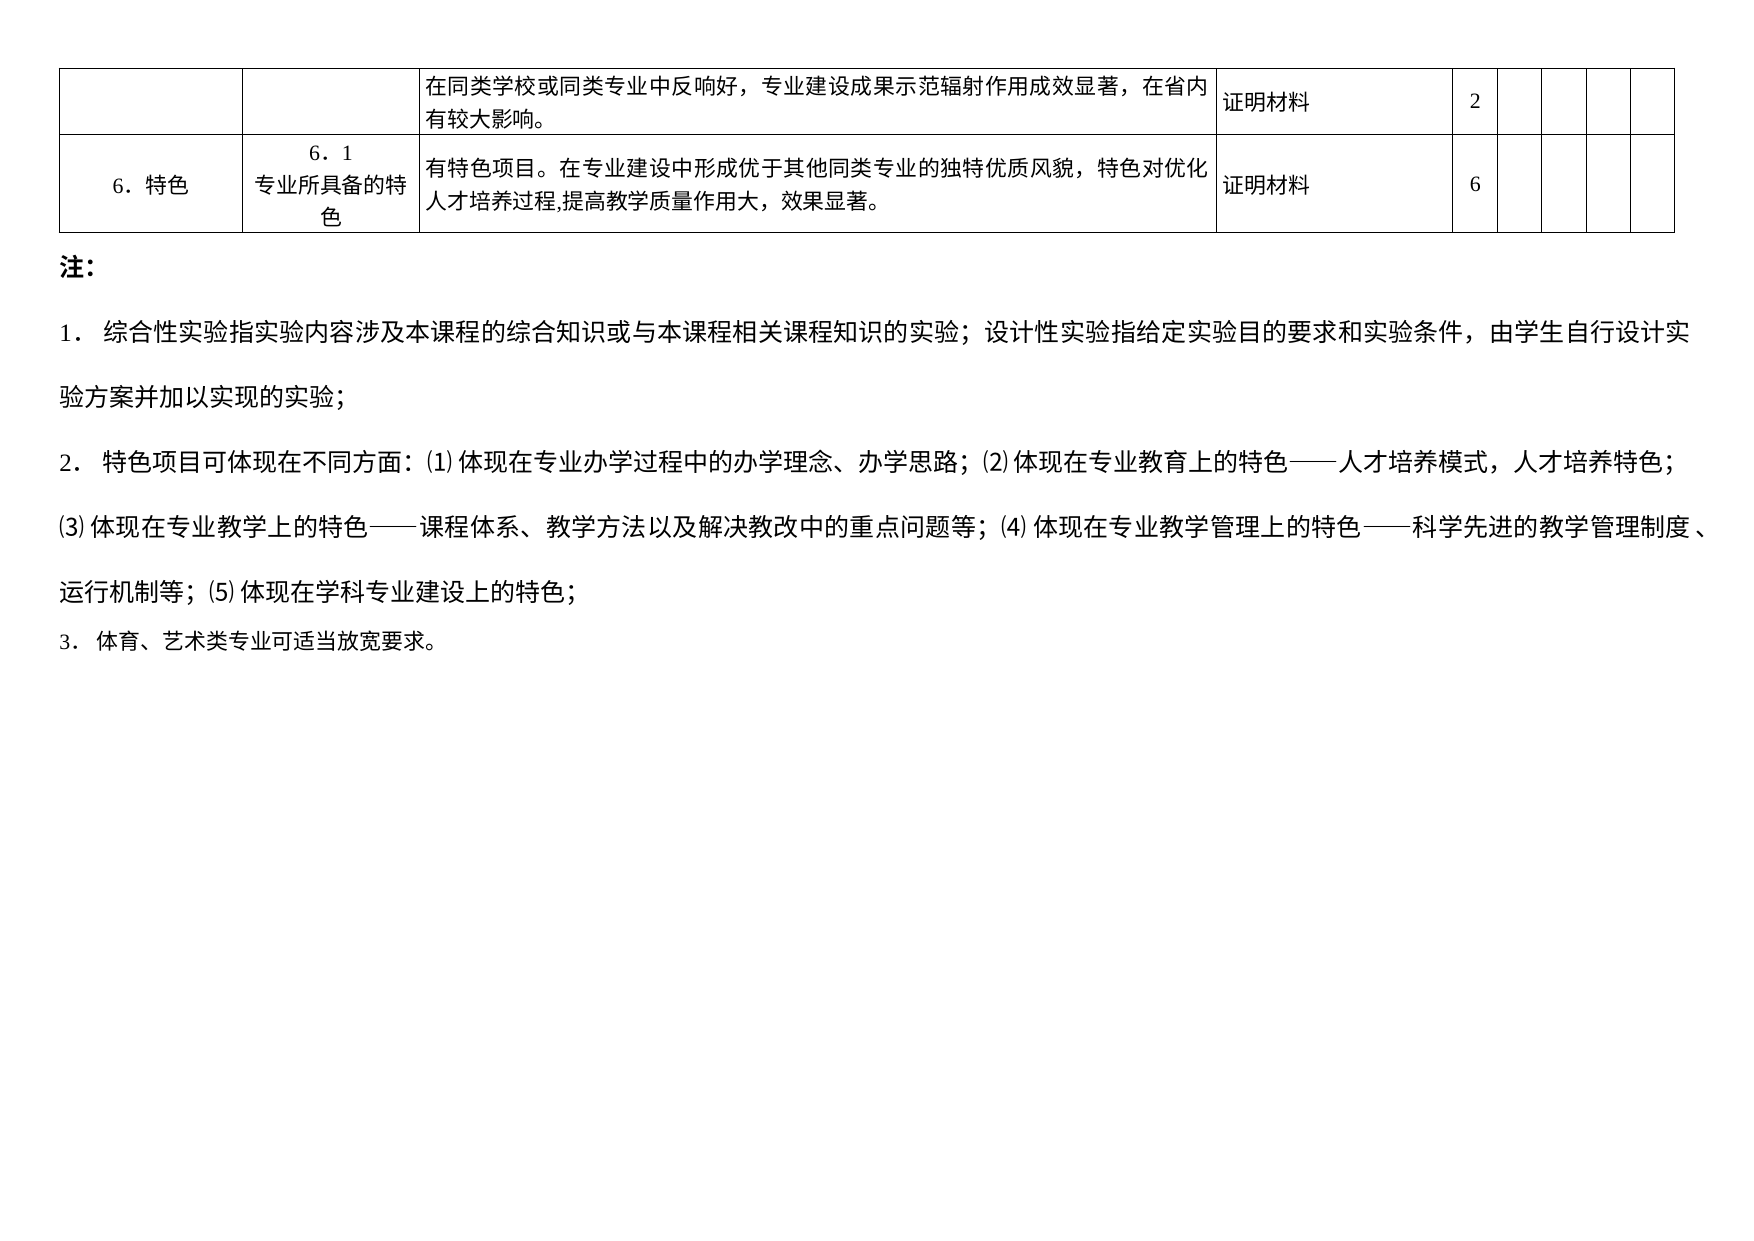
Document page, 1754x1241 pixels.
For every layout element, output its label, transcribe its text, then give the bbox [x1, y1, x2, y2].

table_cell 证明材料 [1217, 69, 1452, 134]
text 注： [59, 233, 1695, 298]
table_cell [1498, 69, 1541, 134]
table_cell 证明材料 [1217, 135, 1452, 232]
text 2． 特色项目可体现在不同方面：⑴ 体现在专业办学过程中的办学理念、办学思路；⑵ 体现在专业教育上的特色——人才培养模式，人才培养特色；⑶ 体现在专业教学上的特色——课程体系、教学方法以及解决教改中的重点问题等；⑷ 体现在专业教学管理上的特色——科学先进的教学管理制度、运行机制等；⑸ 体现在学科专业建设上的特色； [59, 428, 1695, 623]
table_cell [1542, 135, 1586, 232]
table_cell 2 [1453, 69, 1497, 134]
table_cell [1631, 69, 1674, 134]
table_cell [1587, 69, 1630, 134]
table_cell 有特色项目。在专业建设中形成优于其他同类专业的独特优质风貌，特色对优化人才培养过程,提高教学质量作用大，效果显著。 [420, 135, 1216, 232]
table_cell [1587, 135, 1630, 232]
table_cell 在同类学校或同类专业中反响好，专业建设成果示范辐射作用成效显著，在省内有较大影响。 [420, 69, 1216, 134]
text 1． 综合性实验指实验内容涉及本课程的综合知识或与本课程相关课程知识的实验；设计性实验指给定实验目的要求和实验条件，由学生自行设计实验方案并加以实现的实验； [59, 298, 1695, 428]
table_cell [1498, 135, 1541, 232]
table_cell 6 [1453, 135, 1497, 232]
table_cell [1631, 135, 1674, 232]
text 3． 体育、艺术类专业可适当放宽要求。 [59, 623, 1695, 656]
table_cell 6．特色 [60, 135, 242, 232]
table_cell [1542, 69, 1586, 134]
table_cell 6．1 专业所具备的特色 [243, 135, 419, 232]
